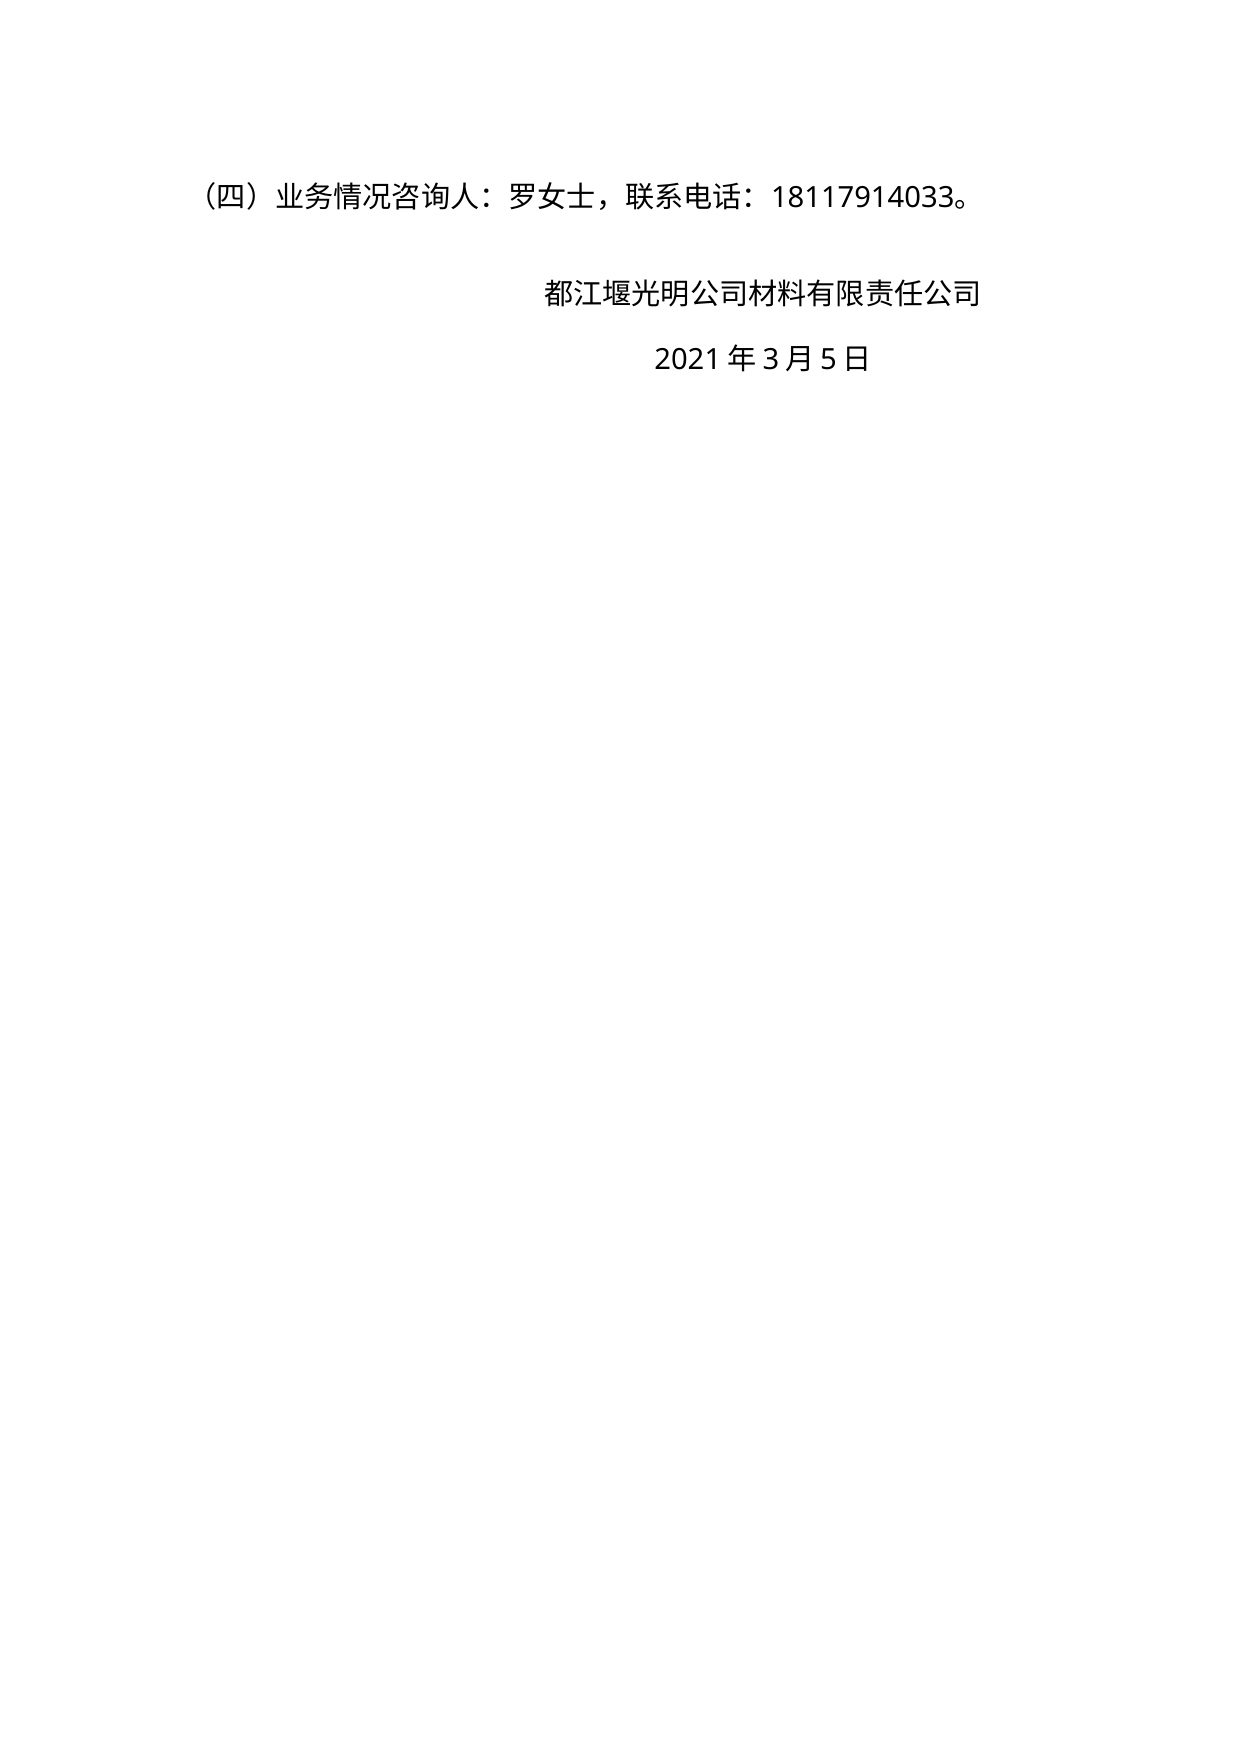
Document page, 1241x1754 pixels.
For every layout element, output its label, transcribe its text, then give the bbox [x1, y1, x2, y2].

text 2021年 3月5日 [187, 324, 1053, 389]
text 都江堰光明公司材料有限责任公司 [473, 259, 1053, 324]
text （四）业务情况咨询人：罗女士，联系电话：18117914033。 [187, 162, 1053, 227]
